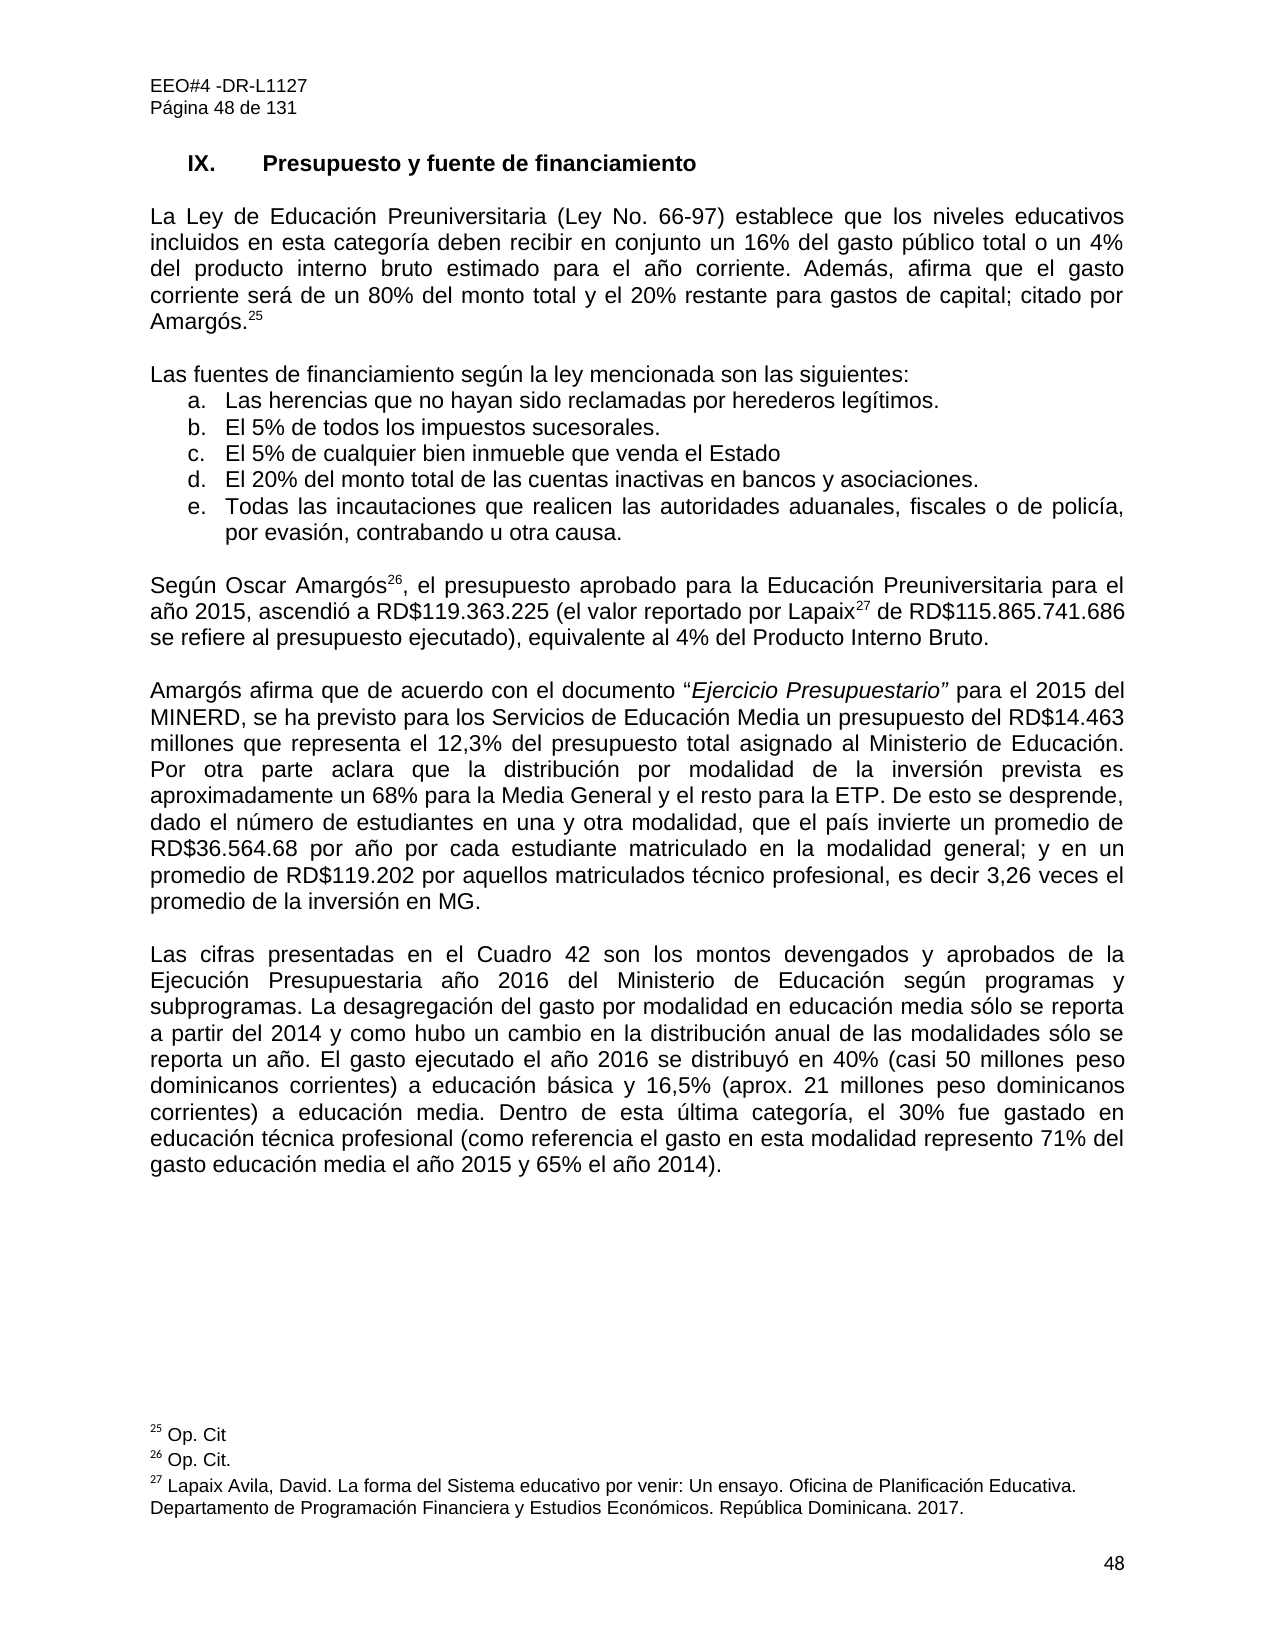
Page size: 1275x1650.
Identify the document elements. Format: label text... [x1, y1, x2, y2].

text Las cifras presentadas en el Cuadro 42 son los montos devengados y aprobados de la Ejecución Presupuestaria año 2016 del Ministerio de Educación según programas y subprogramas. La desagregación del gasto por modalidad en educación media sólo se reporta a partir del 2014 y como hubo un cambio en la distribución anual de las modalidades sólo se reporta un año. El gasto ejecutado el año 2016 se distribuyó en 40% (casi 50 millones peso dominicanos corrientes) a educación básica y 16,5% (aprox. 21 millones peso dominicanos corrientes) a educación media. Dentro de esta última categoría, el 30% fue gastado en educación técnica profesional (como referencia el gasto en esta modalidad represento 71% del gasto educación media el año 2015 y 65% el año 2014). [150, 941, 1125, 1178]
list El 5% de cualquier bien inmueble que venda el Estado [187, 440, 1125, 466]
list El 5% de todos los impuestos sucesorales. [187, 413, 1125, 440]
list Las herencias que no hayan sido reclamadas por herederos legítimos. [187, 387, 1125, 413]
list Todas las incautaciones que realicen las autoridades aduanales, fiscales o de policía, por evasión, contrabando u otra causa. [187, 493, 1125, 545]
subtitle Presupuesto y fuente de financiamiento [187, 150, 1125, 176]
text La Ley de Educación Preuniversitaria (Ley No. 66-97) establece que los niveles educativos incluidos en esta categoría deben recibir en conjunto un 16% del gasto público total o un 4% del producto interno bruto estimado para el año corriente. Además, afirma que el gasto corriente será de un 80% del monto total y el 20% restante para gastos de capital; citado por Amargós. [150, 203, 1125, 334]
text Las fuentes de financiamiento según la ley mencionada son las siguientes: [150, 361, 1125, 387]
text Según Oscar Amargós, el presupuesto aprobado para la Educación Preuniversitaria para el año 2015, ascendió a RD$119.363.225 (el valor reportado por Lapaix de RD$115.865.741.686 se refiere al presupuesto ejecutado), equivalente al 4% del Producto Interno Bruto. [150, 572, 1125, 651]
list El 20% del monto total de las cuentas inactivas en bancos y asociaciones. [187, 466, 1125, 493]
text Amargós afirma que de acuerdo con el documento “Ejercicio Presupuestario” para el 2015 del MINERD, se ha previsto para los Servicios de Educación Media un presupuesto del RD$14.463 millones que representa el 12,3% del presupuesto total asignado al Ministerio de Educación. Por otra parte aclara que la distribución por modalidad de la inversión prevista es aproximadamente un 68% para la Media General y el resto para la ETP. De esto se desprende, dado el número de estudiantes en una y otra modalidad, que el país invierte un promedio de RD$36.564.68 por año por cada estudiante matriculado en la modalidad general; y en un promedio de RD$119.202 por aquellos matriculados técnico profesional, es decir 3,26 veces el promedio de la inversión en MG. [150, 677, 1125, 914]
